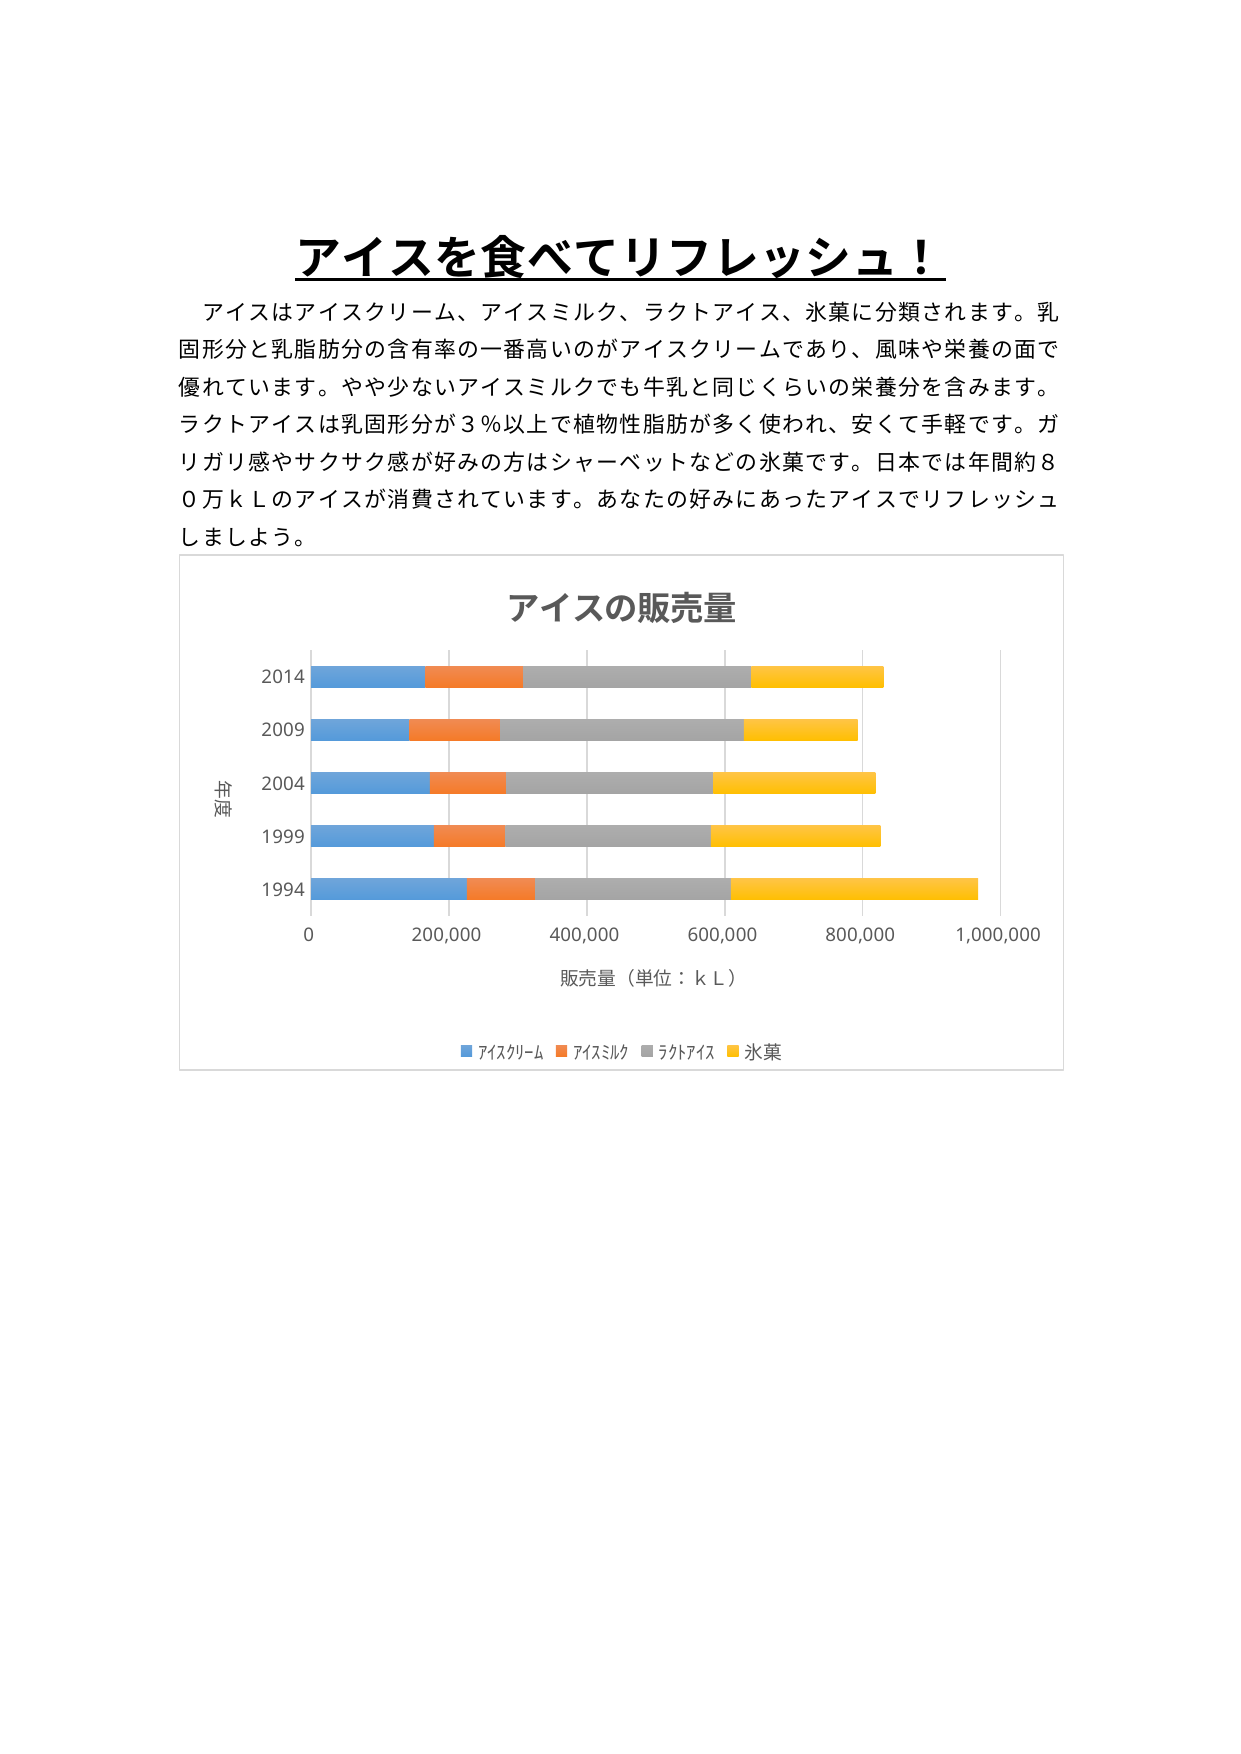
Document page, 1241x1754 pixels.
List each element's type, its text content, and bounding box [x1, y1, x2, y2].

text アイスを食べてリフレッシュ！ [179, 217, 1061, 292]
text アイスはアイスクリーム、アイスミルク、ラクトアイス、氷菓に分類されます。乳固形分と乳脂肪分の含有率の一番高いのがアイスクリームであり、風味や栄養の面で優れています。やや少ないアイスミルクでも牛乳と同じくらいの栄養分を含みます。ラクトアイスは乳固形分が３％以上で植物性脂肪が多く使われ、安くて手軽です。ガリガリ感やサクサク感が好みの方はシャーベットなどの氷菓です。日本では年間約８０万ｋＬのアイスが消費されています。あなたの好みにあったアイスでリフレッシュしましよう。 [179, 292, 1061, 554]
